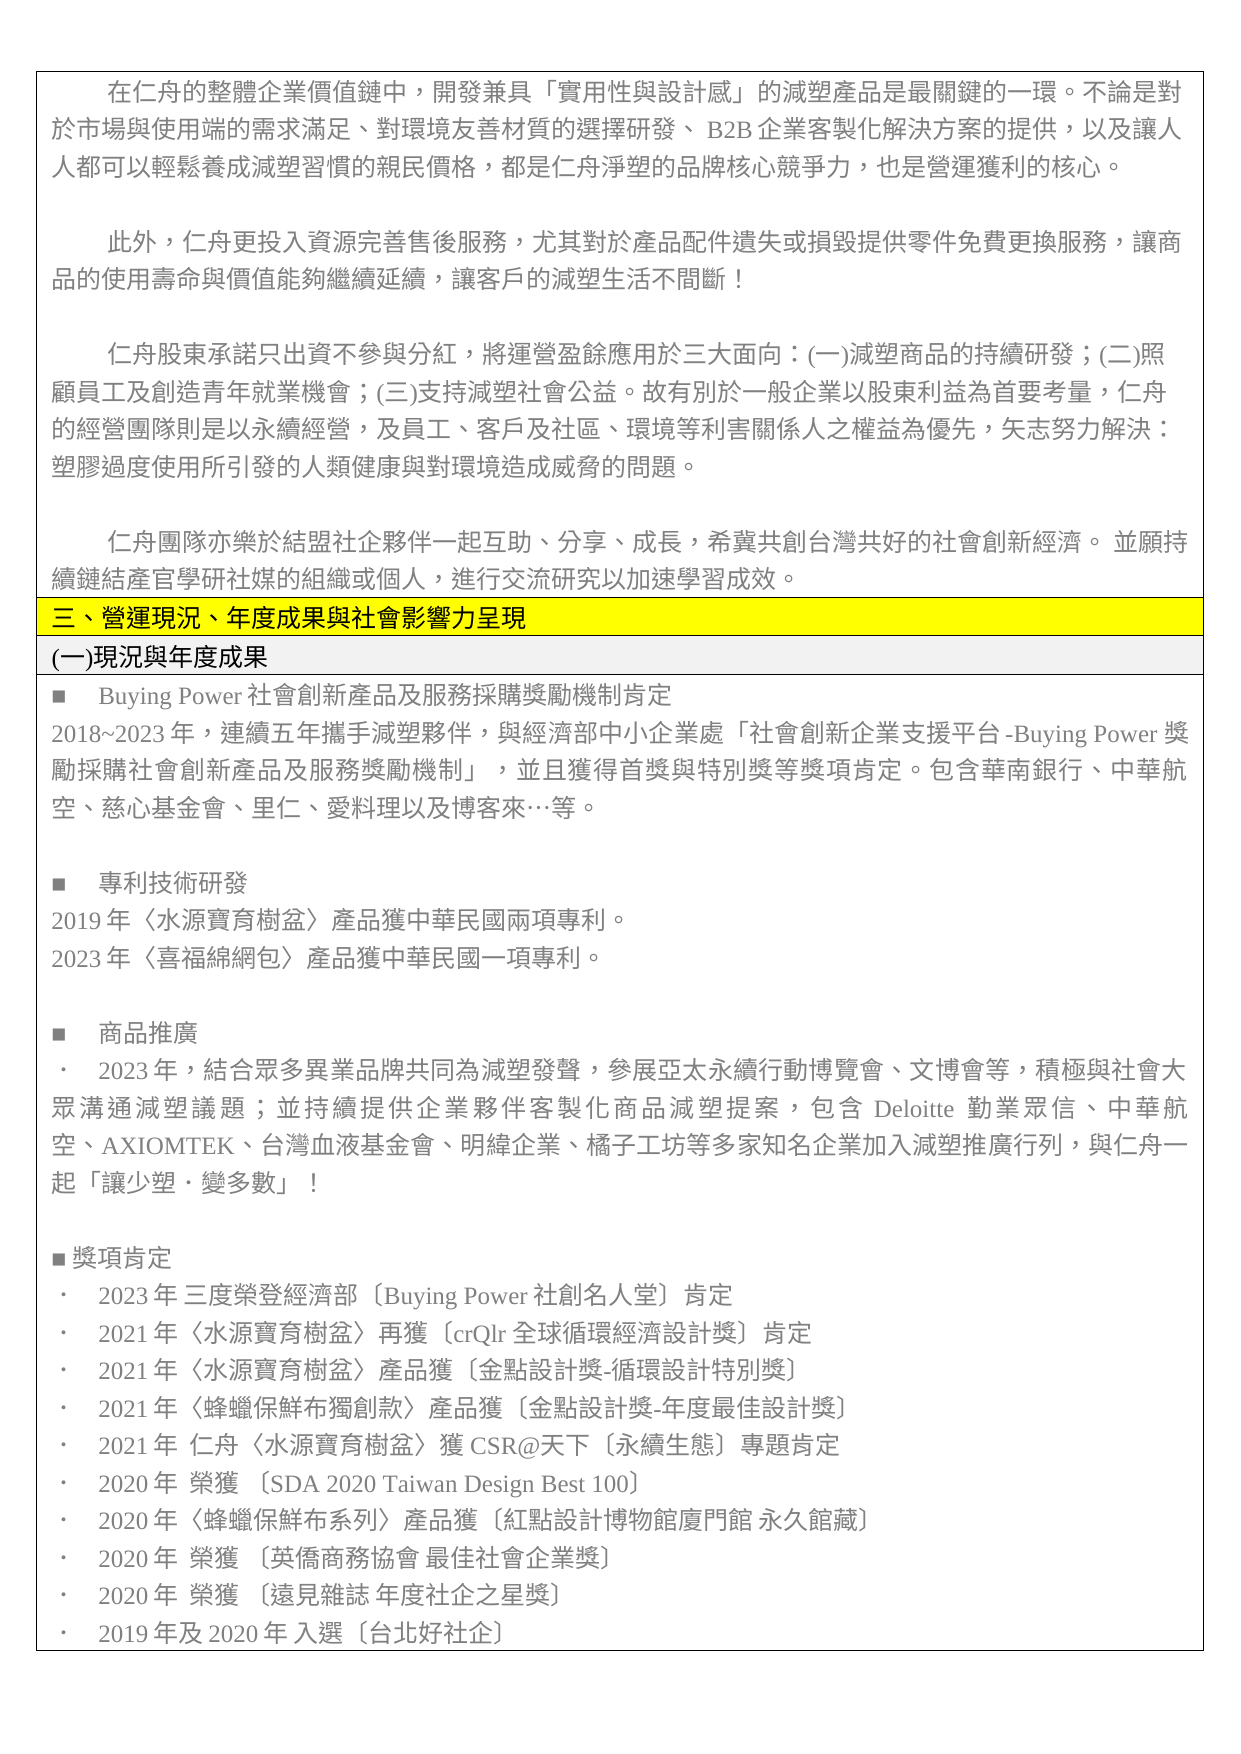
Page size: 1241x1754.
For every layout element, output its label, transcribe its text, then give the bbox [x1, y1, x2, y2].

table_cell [37, 675, 1203, 1650]
table_cell 三、營運現況、年度成果與社會影響力呈現 [37, 598, 1203, 635]
table_cell (一)現況與年度成果 [37, 636, 1203, 674]
table_cell 在仁舟的整體企業價值鏈中，開發兼具「實用性與設計感」的減塑產品是最關鍵的一環。不論是對於市場與使用端的需求滿足、對環境友善材質的選擇研發、 B2B企業客製化解決方案的提供，以及讓人人都可以輕鬆養成減塑習慣的親民價格，都是仁舟淨塑的品牌核心競爭力，也是營運獲利的核心。 此外，仁舟更投入資源完善售後服務，尤其對於產品配件遺失或損毀提供零件免費更換服務，讓商品的使用壽命與價值能夠繼續延續，讓客戶的減塑生活不間斷！ 仁舟股東承諾只出資不參與分紅，將運營盈餘應用於三大面向：(一)減塑商品的持續研發；(二)照顧員工及創造青年就業機會；(三)支持減塑社會公益。故有別於一般企業以股東利益為首要考量，仁舟的經營團隊則是以永續經營，及員工、客戶及社區、環境等利害關係人之權益為優先，矢志努力解決：塑膠過度使用所引發的人類健康與對環境造成威脅的問題。 仁舟團隊亦樂於結盟社企夥伴一起互助、分享、成長，希冀共創台灣共好的社會創新經濟。 並願持續鏈結產官學研社媒的組織或個人，進行交流研究以加速學習成效。 [37, 72, 1203, 597]
